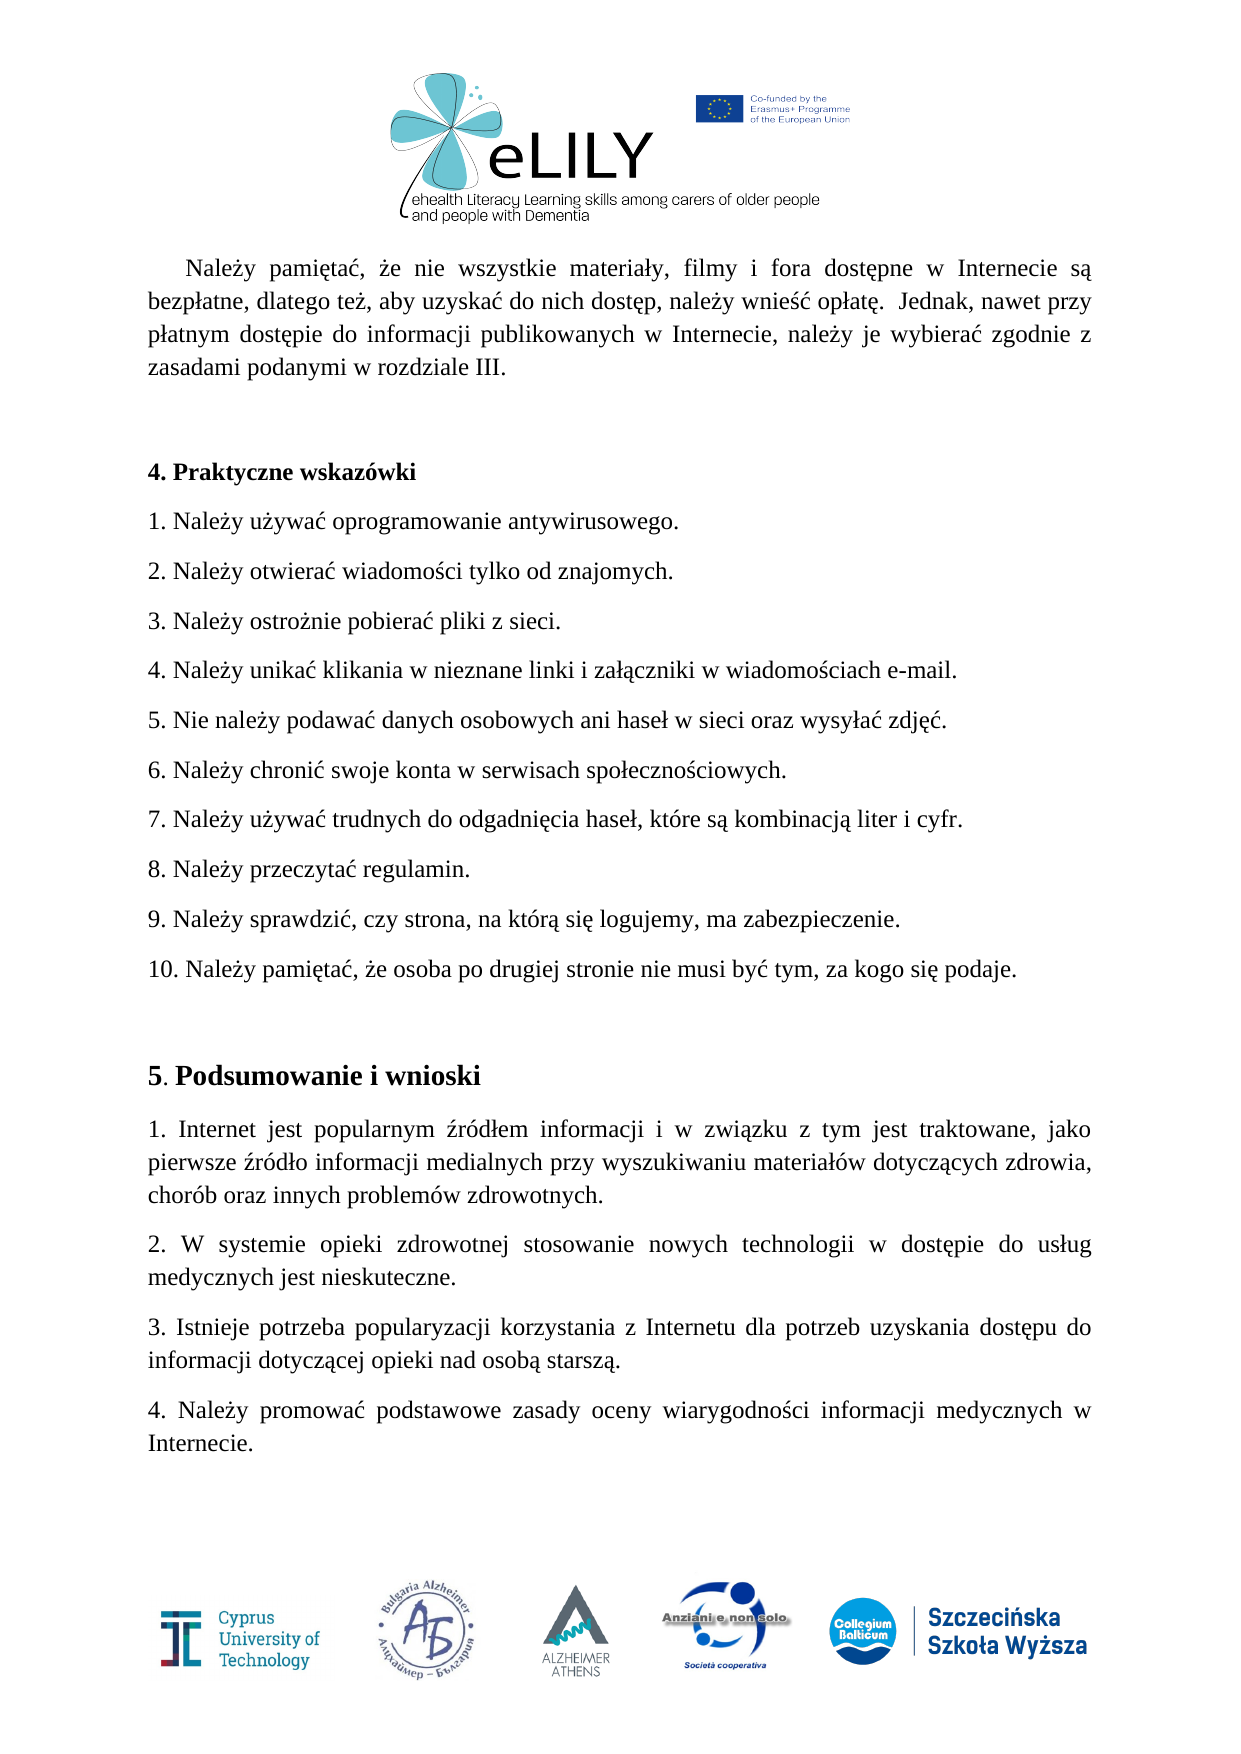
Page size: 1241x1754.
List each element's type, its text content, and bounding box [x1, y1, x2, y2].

picture [522, 1579, 627, 1681]
picture [390, 73, 850, 225]
picture [657, 1558, 793, 1681]
text 4. Praktyczne wskazówki [148, 457, 1093, 486]
text 3. Istnieje potrzeba popularyzacji korzystania z Internetu dla potrzeb uzyskania dostępu do informacji dotyczącej opieki nad osobą starszą. [148, 1312, 1093, 1374]
text 6. Należy chronić swoje konta w serwisach społecznościowych. [148, 755, 1093, 784]
text 8. Należy przeczytać regulamin. [148, 854, 1093, 883]
text 4. Należy unikać klikania w nieznane linki i załączniki w wiadomościach e-mail. [148, 656, 1093, 684]
text 5. Podsumowanie i wnioski [148, 1058, 1093, 1092]
picture [350, 1579, 502, 1681]
text 5. Nie należy podawać danych osobowych ani haseł w sieci oraz wysyłać zdjęć. [148, 705, 1093, 734]
text 1. Internet jest popularnym źródłem informacji i w związku z tym jest traktowane, jako pierwsze źródło informacji medialnych przy wyszukiwaniu materiałów dotyczących zdrowia, chorób oraz innych problemów zdrowotnych. [148, 1114, 1093, 1208]
text 1. Należy używać oprogramowanie antywirusowego. [148, 506, 1093, 535]
text 2. W systemie opieki zdrowotnej stosowanie nowych technologii w dostępie do usług medycznych jest nieskuteczne. [148, 1229, 1093, 1291]
text 10. Należy pamiętać, że osoba po drugiej stronie nie musi być tym, za kogo się podaje. [148, 954, 1093, 982]
text Należy pamiętać, że nie wszystkie materiały, filmy i fora dostępne w Internecie są bezpłatne, dlatego też, aby uzyskać do nich dostęp, należy wnieść opłatę. Jednak, nawet przy płatnym dostępie do informacji publikowanych w Internecie, należy je wybierać zgodnie z zasadami podanymi w rozdziale III. [148, 253, 1093, 381]
picture [823, 1581, 1091, 1681]
text 9. Należy sprawdzić, czy strona, na którą się logujemy, ma zabezpieczenie. [148, 904, 1093, 933]
picture [147, 1595, 335, 1681]
text 4. Należy promować podstawowe zasady oceny wiarygodności informacji medycznych w Internecie. [148, 1395, 1093, 1457]
text 7. Należy używać trudnych do odgadnięcia haseł, które są kombinacją liter i cyfr. [148, 804, 1093, 833]
text 3. Należy ostrożnie pobierać pliki z sieci. [148, 606, 1093, 634]
text 2. Należy otwierać wiadomości tylko od znajomych. [148, 556, 1093, 585]
